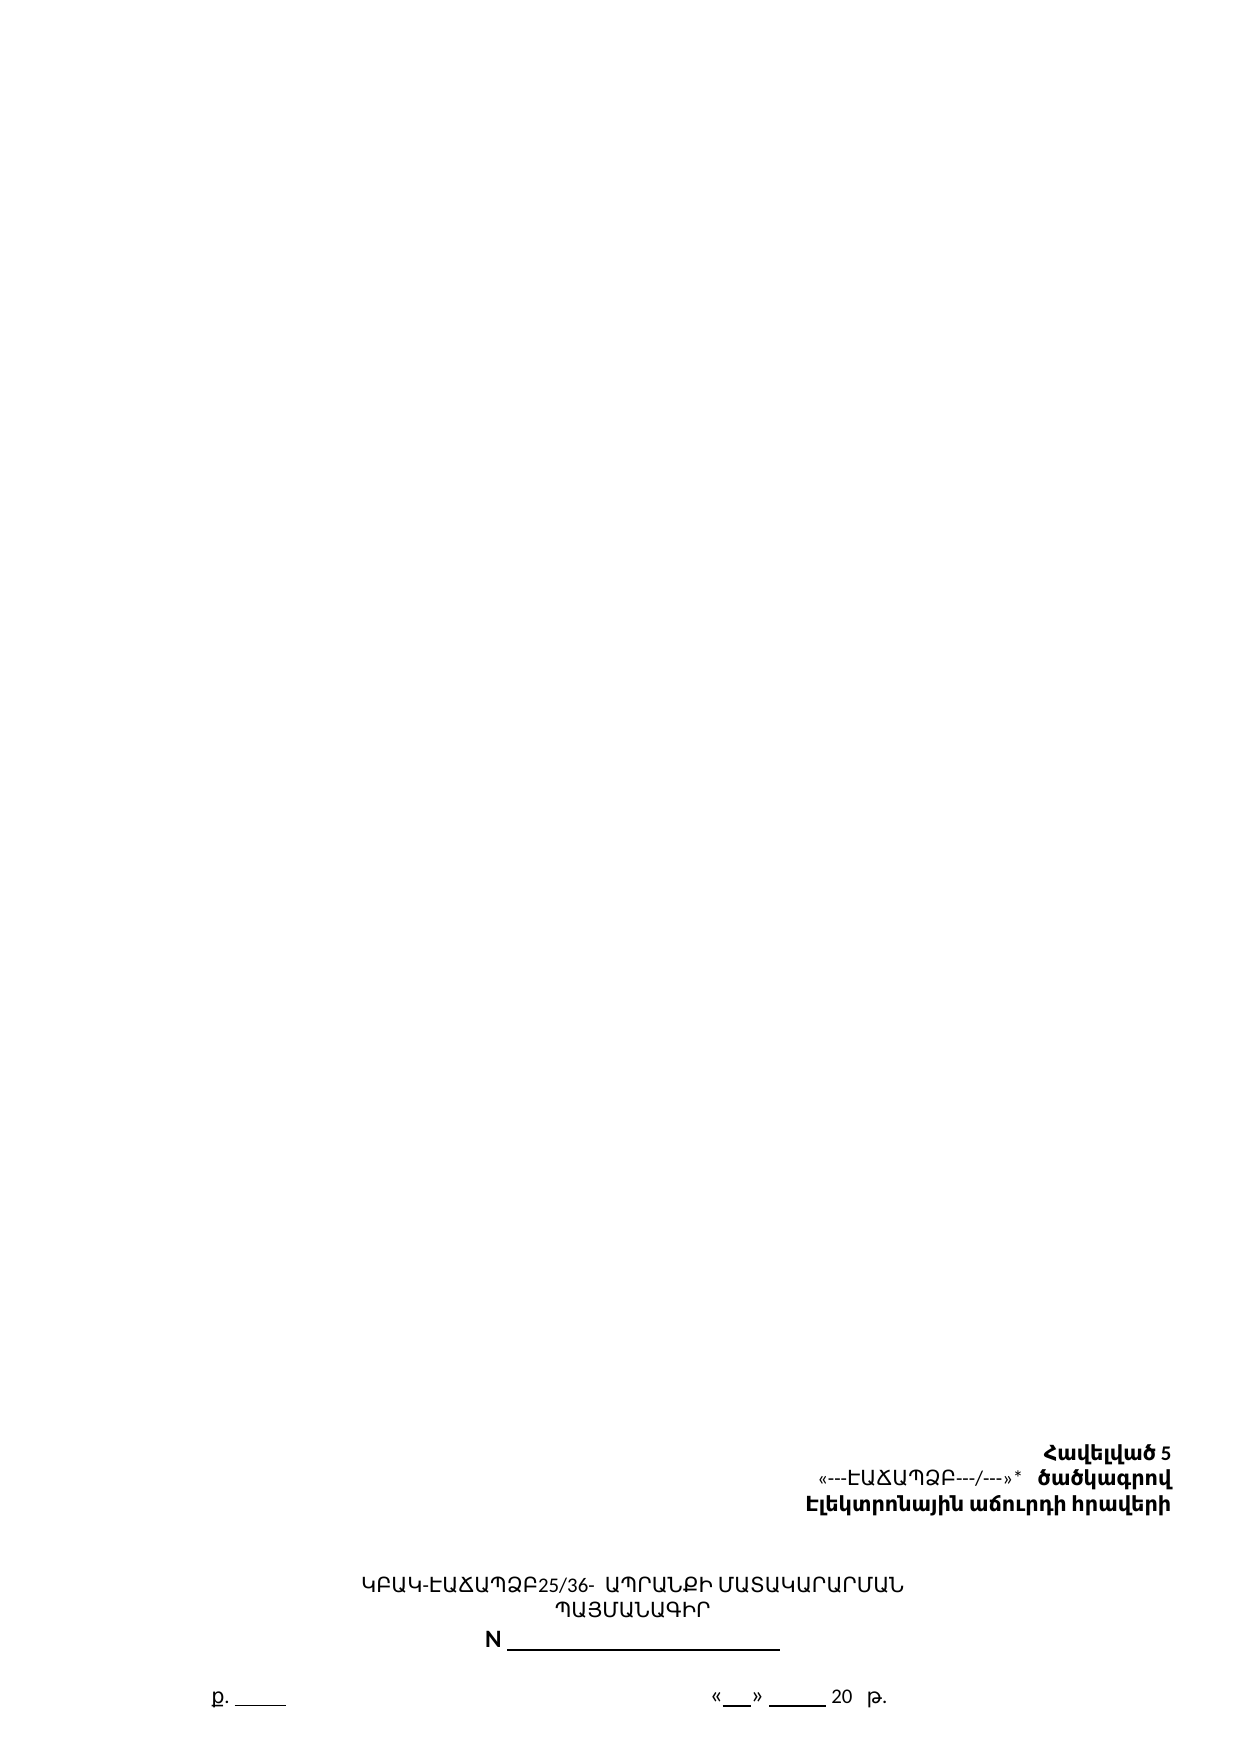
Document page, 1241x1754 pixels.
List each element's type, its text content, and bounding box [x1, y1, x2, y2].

text ԿԲԱԿ-ԷԱՃԱՊՁԲ25/36- ԱՊՐԱՆՔԻ ՄԱՏԱԿԱՐԱՐՄԱՆ [79, 1572, 1171, 1598]
text ՊԱՅՄԱՆԱԳԻՐ [79, 1598, 1171, 1623]
text «---ԷԱՃԱՊՁԲ---/---»* ծածկագրով [94, 1465, 1171, 1491]
text N [79, 1623, 1171, 1653]
text Հավելված 5 [94, 1440, 1171, 1465]
text Էլեկտրոնային աճուրդի հրավերի [94, 1491, 1171, 1516]
text ք. « » 20 թ. [94, 1679, 1171, 1709]
